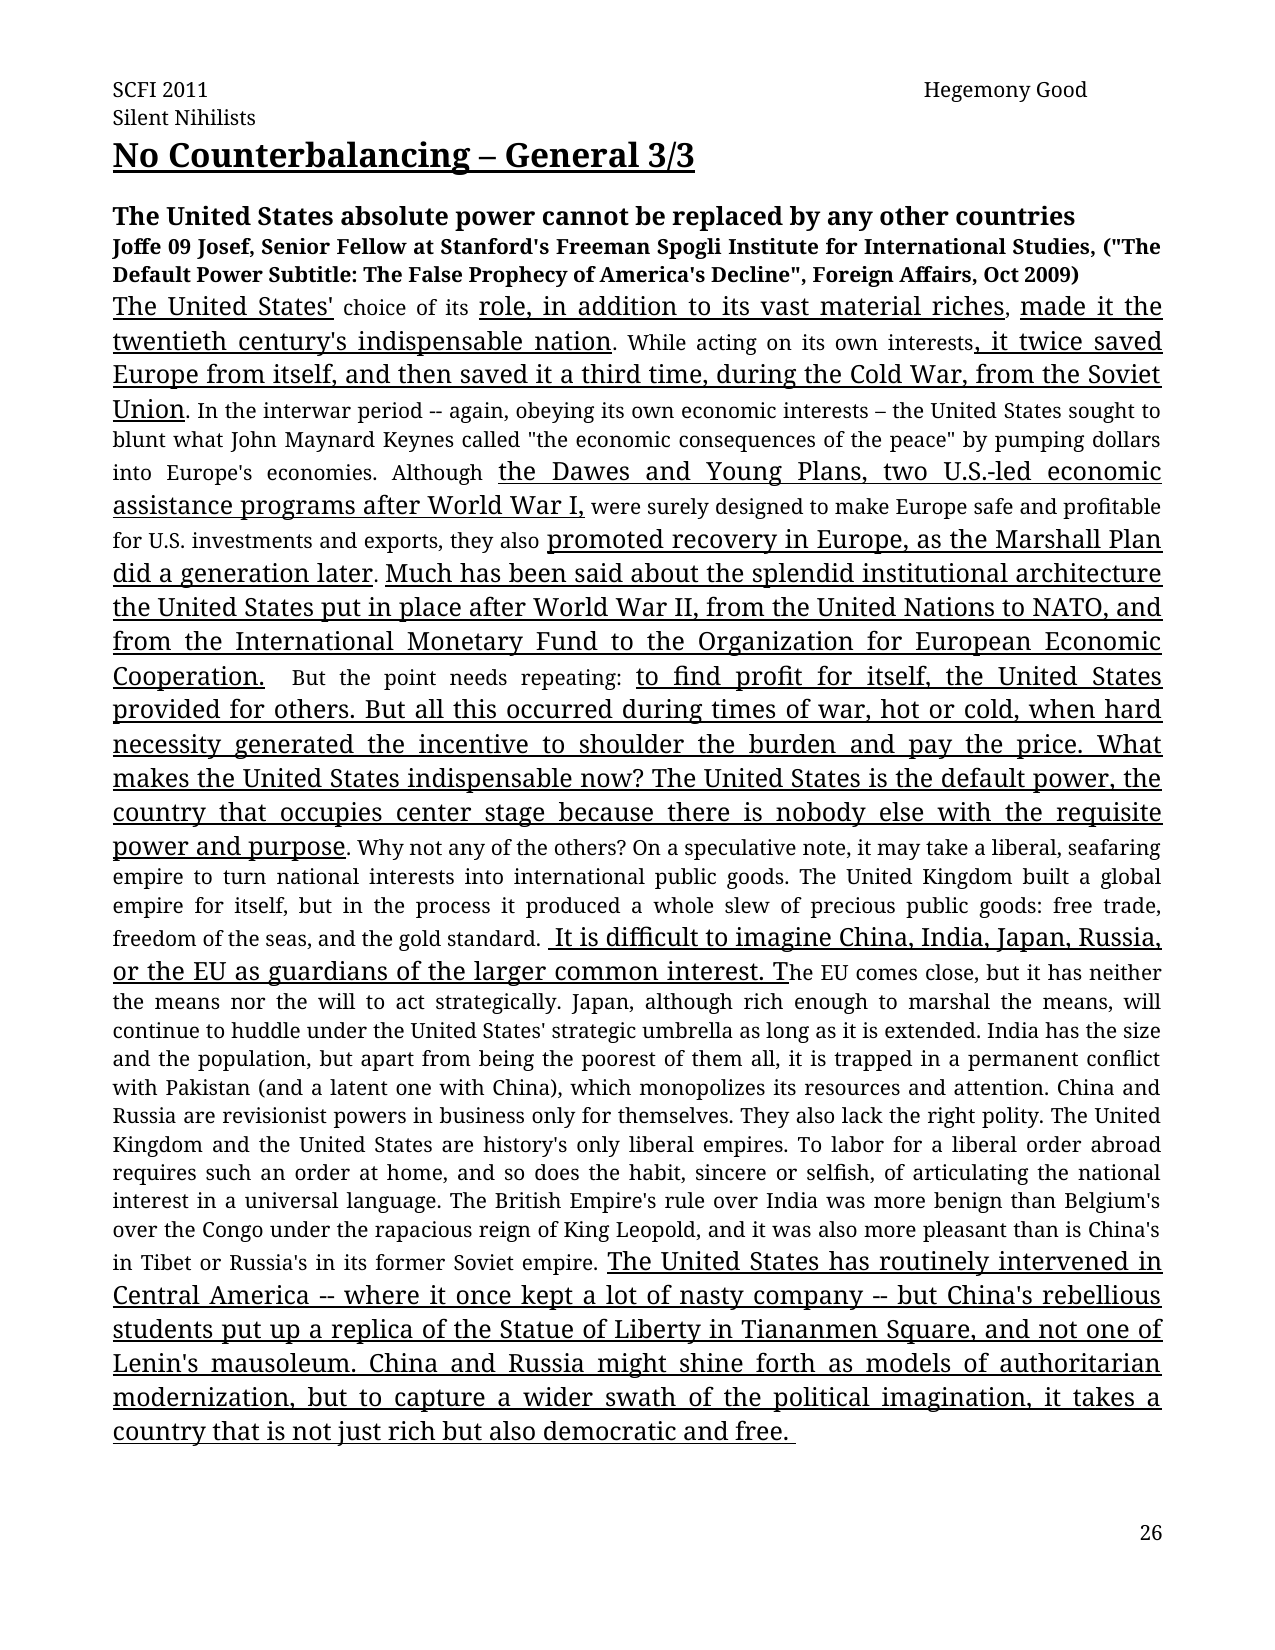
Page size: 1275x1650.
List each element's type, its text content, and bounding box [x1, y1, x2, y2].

subtitle The United States absolute power cannot be replaced by any other countries [112, 198, 1162, 232]
text No Counterbalancing – General 3/3 [112, 132, 1162, 177]
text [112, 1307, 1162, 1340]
text The United States' choice of its role, in addition to its vast material riches, made it the twentieth century's indispensable nation. While acting on its own interests, it twice saved Europe from itself, and then saved it a third time, during the Cold War, from the Soviet Union. In the interwar period -- again, obeying its own economic interests – the United States sought to blunt what John Maynard Keynes called "the economic consequences of the peace" by pumping dollars into Europe's economies. Although the Dawes and Young Plans, two U.S.-led economic assistance programs after World War I, were surely designed to make Europe safe and profitable for U.S. investments and exports, they also promoted recovery in Europe, as the Marshall Plan did a generation later. Much has been said about the splendid institutional architecture the United States put in place after World War II, from the United Nations to NATO, and from the International Monetary Fund to the Organization for European Economic Cooperation. But the point needs repeating: to find profit for itself, the United States provided for others. But all this occurred during times of war, hot or cold, when hard necessity generated the incentive to shoulder the burden and pay the price. What makes the United States indispensable now? The United States is the default power, the country that occupies center stage because there is nobody else with the requisite power and purpose. Why not any of the others? On a speculative note, it may take a liberal, seafaring empire to turn national interests into international public goods. The United Kingdom built a global empire for itself, but in the process it produced a whole slew of precious public goods: free trade, freedom of the seas, and the gold standard. It is difficult to imagine China, India, Japan, Russia, or the EU as guardians of the larger common interest. The EU comes close, but it has neither the means nor the will to act strategically. Japan, although rich enough to marshal the means, will continue to huddle under the United States' strategic umbrella as long as it is extended. India has the size and the population, but apart from being the poorest of them all, it is trapped in a permanent conflict with Pakistan (and a latent one with China), which monopolizes its resources and attention. China and Russia are revisionist powers in business only for themselves. They also lack the right polity. The United Kingdom and the United States are history's only liberal empires. To labor for a liberal order abroad requires such an order at home, and so does the habit, sincere or selfish, of articulating the national interest in a universal language. The British Empire's rule over India was more benign than Belgium's over the Congo under the rapacious reign of King Leopold, and it was also more pleasant than is China's in Tibet or Russia's in its former Soviet empire. The United States has routinely intervened in Central America -- where it once kept a lot of nasty company -- but China's rebellious students put up a replica of the Statue of Liberty in Tiananmen Square, and not one of Lenin's mausoleum. China and Russia might shine forth as models of authoritarian modernization, but to capture a wider swath of the political imagination, it takes a country that is not just rich but also democratic and free. [112, 824, 1162, 1306]
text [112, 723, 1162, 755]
text Joffe 09 Josef, Senior Fellow at Stanford's Freeman Spogli Institute for International Studies, ("The Default Power Subtitle: The False Prophecy of America's Decline", Foreign Affairs, Oct 2009) [112, 232, 1162, 289]
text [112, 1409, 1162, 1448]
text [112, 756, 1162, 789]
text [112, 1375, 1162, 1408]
text The United States' choice of its role, in addition to its vast material riches, made it the twentieth century's indispensable nation. While acting on its own interests, it twice saved Europe from itself, and then saved it a third time, during the Cold War, from the Soviet Union. In the interwar period -- again, obeying its own economic interests – the United States sought to blunt what John Maynard Keynes called "the economic consequences of the peace" by pumping dollars into Europe's economies. Although the Dawes and Young Plans, two U.S.-led economic assistance programs after World War I, were surely designed to make Europe safe and profitable for U.S. investments and exports, they also promoted recovery in Europe, as the Marshall Plan did a generation later. Much has been said about the splendid institutional architecture the United States put in place after World War II, from the United Nations to NATO, and from the International Monetary Fund to the Organization for European Economic Cooperation. But the point needs repeating: to find profit for itself, the United States provided for others. But all this occurred during times of war, hot or cold, when hard necessity generated the incentive to shoulder the burden and pay the price. What makes the United States indispensable now? The United States is the default power, the country that occupies center stage because there is nobody else with the requisite power and purpose. Why not any of the others? On a speculative note, it may take a liberal, seafaring empire to turn national interests into international public goods. The United Kingdom built a global empire for itself, but in the process it produced a whole slew of precious public goods: free trade, freedom of the seas, and the gold standard. It is difficult to imagine China, India, Japan, Russia, or the EU as guardians of the larger common interest. The EU comes close, but it has neither the means nor the will to act strategically. Japan, although rich enough to marshal the means, will continue to huddle under the United States' strategic umbrella as long as it is extended. India has the size and the population, but apart from being the poorest of them all, it is trapped in a permanent conflict with Pakistan (and a latent one with China), which monopolizes its resources and attention. China and Russia are revisionist powers in business only for themselves. They also lack the right polity. The United Kingdom and the United States are history's only liberal empires. To labor for a liberal order abroad requires such an order at home, and so does the habit, sincere or selfish, of articulating the national interest in a universal language. The British Empire's rule over India was more benign than Belgium's over the Congo under the rapacious reign of King Leopold, and it was also more pleasant than is China's in Tibet or Russia's in its former Soviet empire. The United States has routinely intervened in Central America -- where it once kept a lot of nasty company -- but China's rebellious students put up a replica of the Statue of Liberty in Tiananmen Square, and not one of Lenin's mausoleum. China and Russia might shine forth as models of authoritarian modernization, but to capture a wider swath of the political imagination, it takes a country that is not just rich but also democratic and free. [112, 387, 1162, 619]
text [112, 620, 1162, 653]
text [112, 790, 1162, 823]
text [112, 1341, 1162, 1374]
